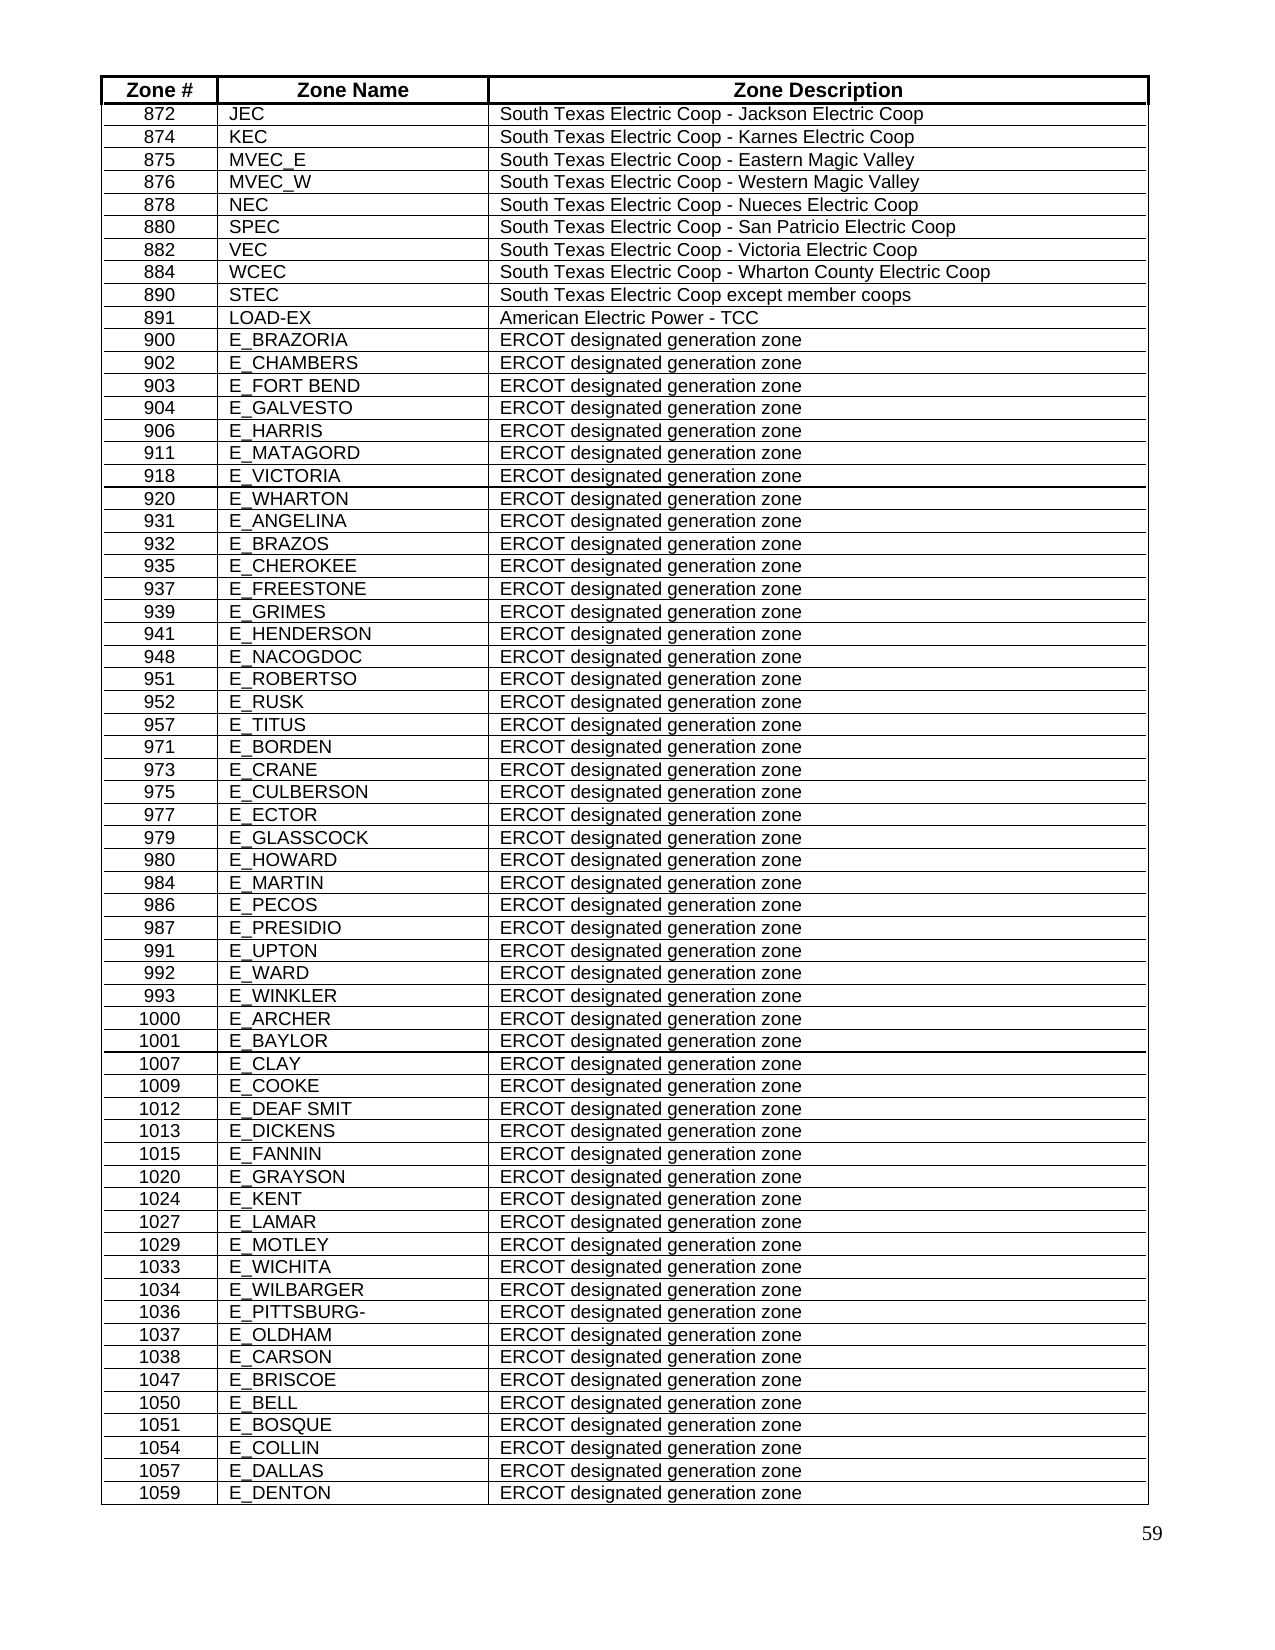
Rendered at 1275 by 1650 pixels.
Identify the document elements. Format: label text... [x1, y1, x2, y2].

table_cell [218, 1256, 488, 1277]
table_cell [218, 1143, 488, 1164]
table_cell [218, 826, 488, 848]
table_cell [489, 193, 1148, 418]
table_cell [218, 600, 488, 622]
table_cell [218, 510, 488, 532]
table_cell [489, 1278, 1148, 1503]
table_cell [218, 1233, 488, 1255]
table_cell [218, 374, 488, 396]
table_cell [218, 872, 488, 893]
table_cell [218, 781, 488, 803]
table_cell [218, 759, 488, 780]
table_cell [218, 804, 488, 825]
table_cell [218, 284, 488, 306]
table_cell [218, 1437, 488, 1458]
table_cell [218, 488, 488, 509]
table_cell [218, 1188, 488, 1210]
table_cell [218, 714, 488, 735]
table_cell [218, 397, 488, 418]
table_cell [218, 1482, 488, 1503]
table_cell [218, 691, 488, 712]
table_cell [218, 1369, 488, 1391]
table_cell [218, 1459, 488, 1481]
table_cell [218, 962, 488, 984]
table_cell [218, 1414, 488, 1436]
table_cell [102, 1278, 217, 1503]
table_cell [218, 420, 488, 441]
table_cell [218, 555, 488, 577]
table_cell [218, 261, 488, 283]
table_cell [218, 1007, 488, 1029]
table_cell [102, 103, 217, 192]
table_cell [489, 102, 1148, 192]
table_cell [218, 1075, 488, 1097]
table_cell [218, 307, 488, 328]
table_header Zone Name [219, 78, 487, 102]
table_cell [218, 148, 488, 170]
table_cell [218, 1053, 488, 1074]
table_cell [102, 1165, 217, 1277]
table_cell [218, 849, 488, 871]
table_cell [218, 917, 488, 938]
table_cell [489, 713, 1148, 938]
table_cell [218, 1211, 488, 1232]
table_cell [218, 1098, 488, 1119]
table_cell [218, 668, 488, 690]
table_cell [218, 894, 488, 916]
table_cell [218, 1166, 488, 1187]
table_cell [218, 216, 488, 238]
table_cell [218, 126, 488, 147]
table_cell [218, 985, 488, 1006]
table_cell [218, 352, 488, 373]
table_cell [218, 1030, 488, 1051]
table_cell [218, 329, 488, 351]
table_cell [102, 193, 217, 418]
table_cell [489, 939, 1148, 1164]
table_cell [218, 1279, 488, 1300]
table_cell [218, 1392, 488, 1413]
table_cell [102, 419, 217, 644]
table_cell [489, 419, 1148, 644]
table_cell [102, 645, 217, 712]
table_header Zone Description [490, 78, 1147, 102]
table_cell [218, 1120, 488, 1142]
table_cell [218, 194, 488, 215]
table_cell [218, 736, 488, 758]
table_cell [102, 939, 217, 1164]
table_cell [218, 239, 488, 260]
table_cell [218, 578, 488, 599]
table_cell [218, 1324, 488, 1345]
table_header Zone # [103, 78, 216, 102]
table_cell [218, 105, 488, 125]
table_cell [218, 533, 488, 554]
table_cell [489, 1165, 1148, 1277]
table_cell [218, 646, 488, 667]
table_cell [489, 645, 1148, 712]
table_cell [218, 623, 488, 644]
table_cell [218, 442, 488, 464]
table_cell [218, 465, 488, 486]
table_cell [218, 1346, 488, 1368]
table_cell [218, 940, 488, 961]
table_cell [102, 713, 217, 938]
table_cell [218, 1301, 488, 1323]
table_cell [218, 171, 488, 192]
